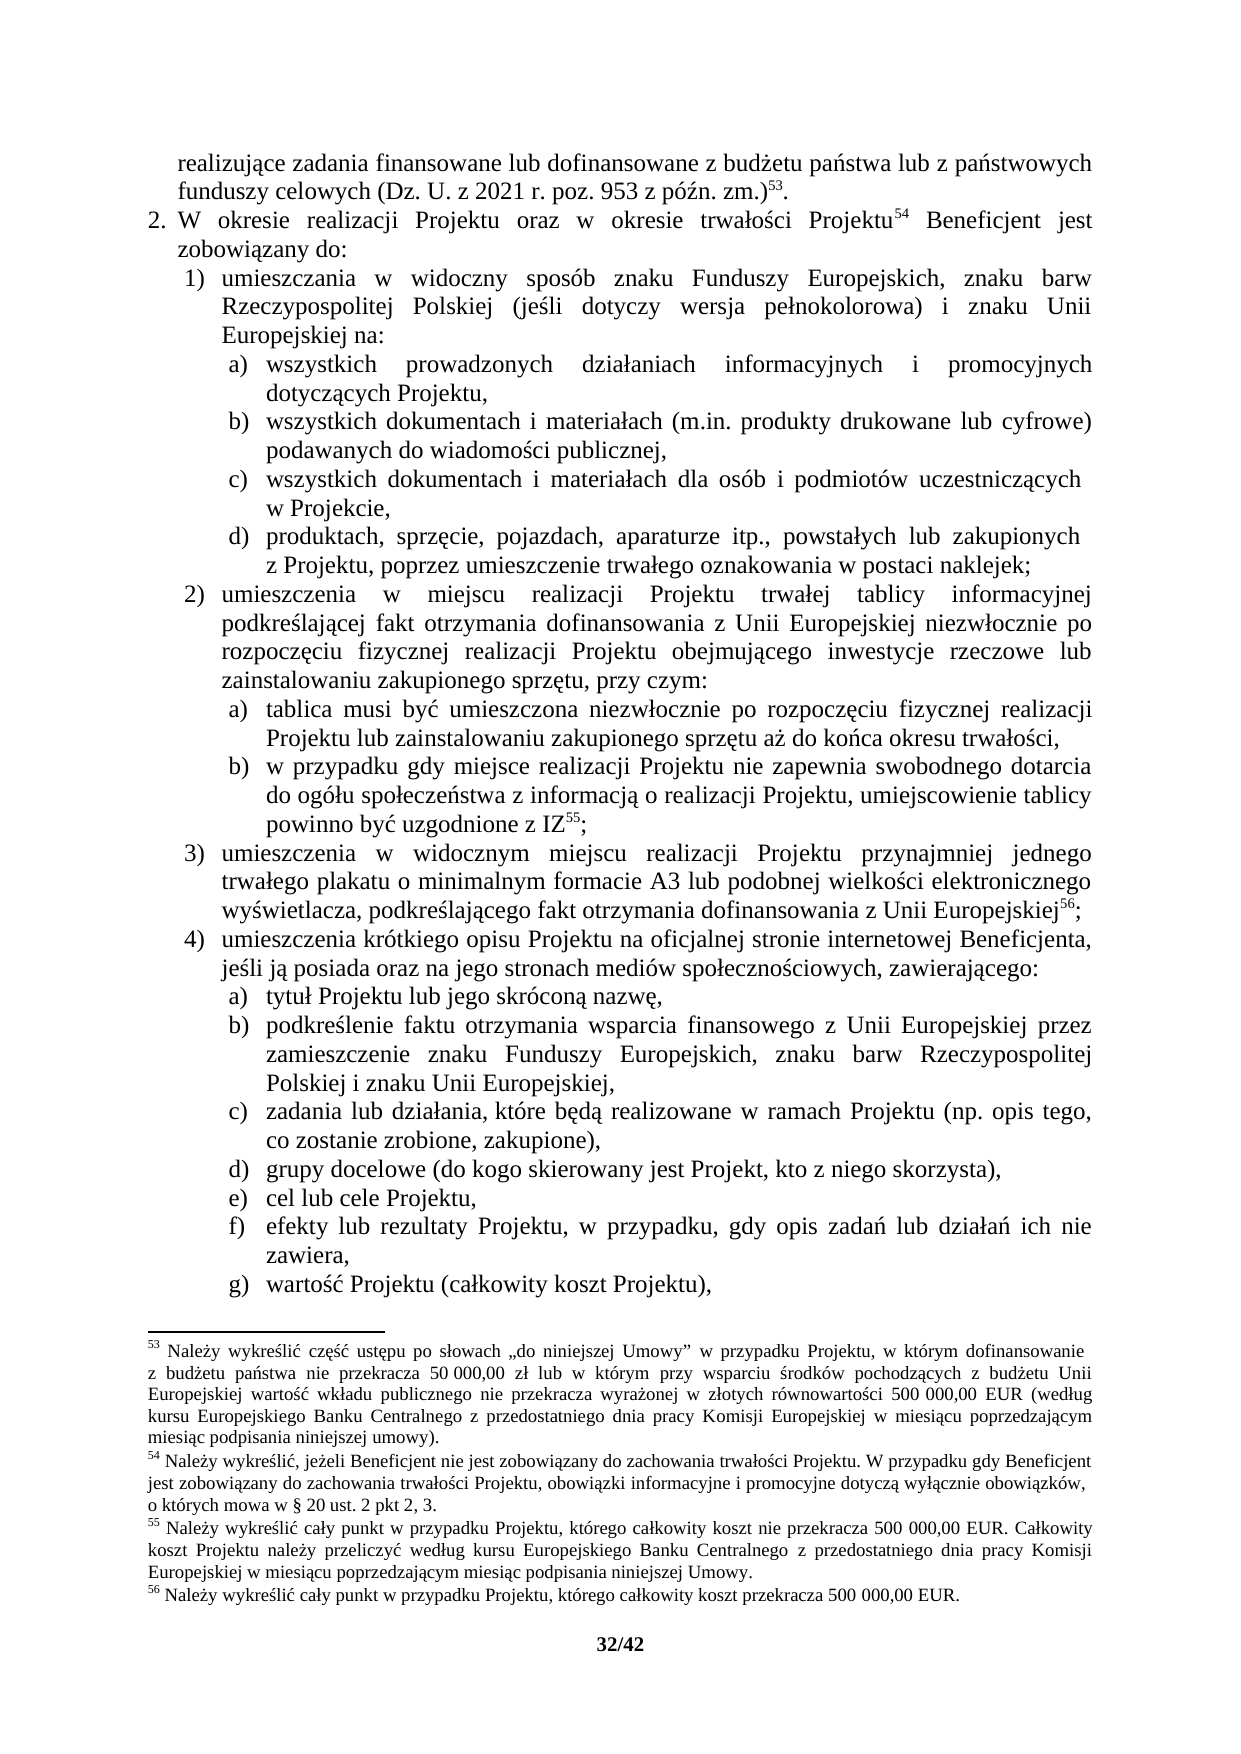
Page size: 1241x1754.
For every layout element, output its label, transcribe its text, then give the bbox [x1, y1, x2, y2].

list zadania lub działania, które będą realizowane w ramach Projektu (np. opis tego, co zostanie zrobione, zakupione), [228, 1096, 1093, 1154]
list umieszczenia krótkiego opisu Projektu na oficjalnej stronie internetowej Beneficjenta, jeśli ją posiada oraz na jego stronach mediów społecznościowych, zawierającego: [184, 924, 1093, 981]
list podkreślenie faktu otrzymania wsparcia finansowego z Unii Europejskiej przez zamieszczenie znaku Funduszy Europejskich, znaku barw Rzeczypospolitej Polskiej i znaku Unii Europejskiej, [228, 1010, 1093, 1096]
list wszystkich dokumentach i materiałach dla osób i podmiotów uczestniczących w Projekcie, [228, 464, 1093, 521]
list umieszczenia w miejscu realizacji Projektu trwałej tablicy informacyjnej podkreślającej fakt otrzymania dofinansowania z Unii Europejskiej niezwłocznie po rozpoczęciu fizycznej realizacji Projektu obejmującego inwestycje rzeczowe lub zainstalowaniu zakupionego sprzętu, przy czym: [184, 579, 1093, 694]
list W okresie realizacji Projektu oraz w okresie trwałości Projektu Beneficjent jest zobowiązany do: [148, 205, 1093, 263]
list wszystkich prowadzonych działaniach informacyjnych i promocyjnych dotyczących Projektu, [228, 349, 1093, 406]
list grupy docelowe (do kogo skierowany jest Projekt, kto z niego skorzysta), [228, 1154, 1093, 1183]
list tytuł Projektu lub jego skróconą nazwę, [228, 981, 1093, 1010]
list w przypadku gdy miejsce realizacji Projektu nie zapewnia swobodnego dotarcia do ogółu społeczeństwa z informacją o realizacji Projektu, umiejscowienie tablicy powinno być uzgodnione z IZ; [228, 751, 1093, 838]
list umieszczenia w widocznym miejscu realizacji Projektu przynajmniej jednego trwałego plakatu o minimalnym formacie A3 lub podobnej wielkości elektronicznego wyświetlacza, podkreślającego fakt otrzymania dofinansowania z Unii Europejskiej; [184, 838, 1093, 924]
list efekty lub rezultaty Projektu, w przypadku, gdy opis zadań lub działań ich nie zawiera, [228, 1211, 1093, 1269]
list cel lub cele Projektu, [228, 1183, 1093, 1211]
list wartość Projektu (całkowity koszt Projektu), [228, 1269, 1093, 1298]
list tablica musi być umieszczona niezwłocznie po rozpoczęciu fizycznej realizacji Projektu lub zainstalowaniu zakupionego sprzętu aż do końca okresu trwałości, [228, 694, 1093, 751]
list umieszczania w widoczny sposób znaku Funduszy Europejskich, znaku barw Rzeczypospolitej Polskiej (jeśli dotyczy wersja pełnokolorowa) i znaku Unii Europejskiej na: [184, 263, 1093, 349]
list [148, 148, 1093, 205]
list produktach, sprzęcie, pojazdach, aparaturze itp., powstałych lub zakupionych z Projektu, poprzez umieszczenie trwałego oznakowania w postaci naklejek; [228, 521, 1093, 579]
list wszystkich dokumentach i materiałach (m.in. produkty drukowane lub cyfrowe) podawanych do wiadomości publicznej, [228, 406, 1093, 464]
